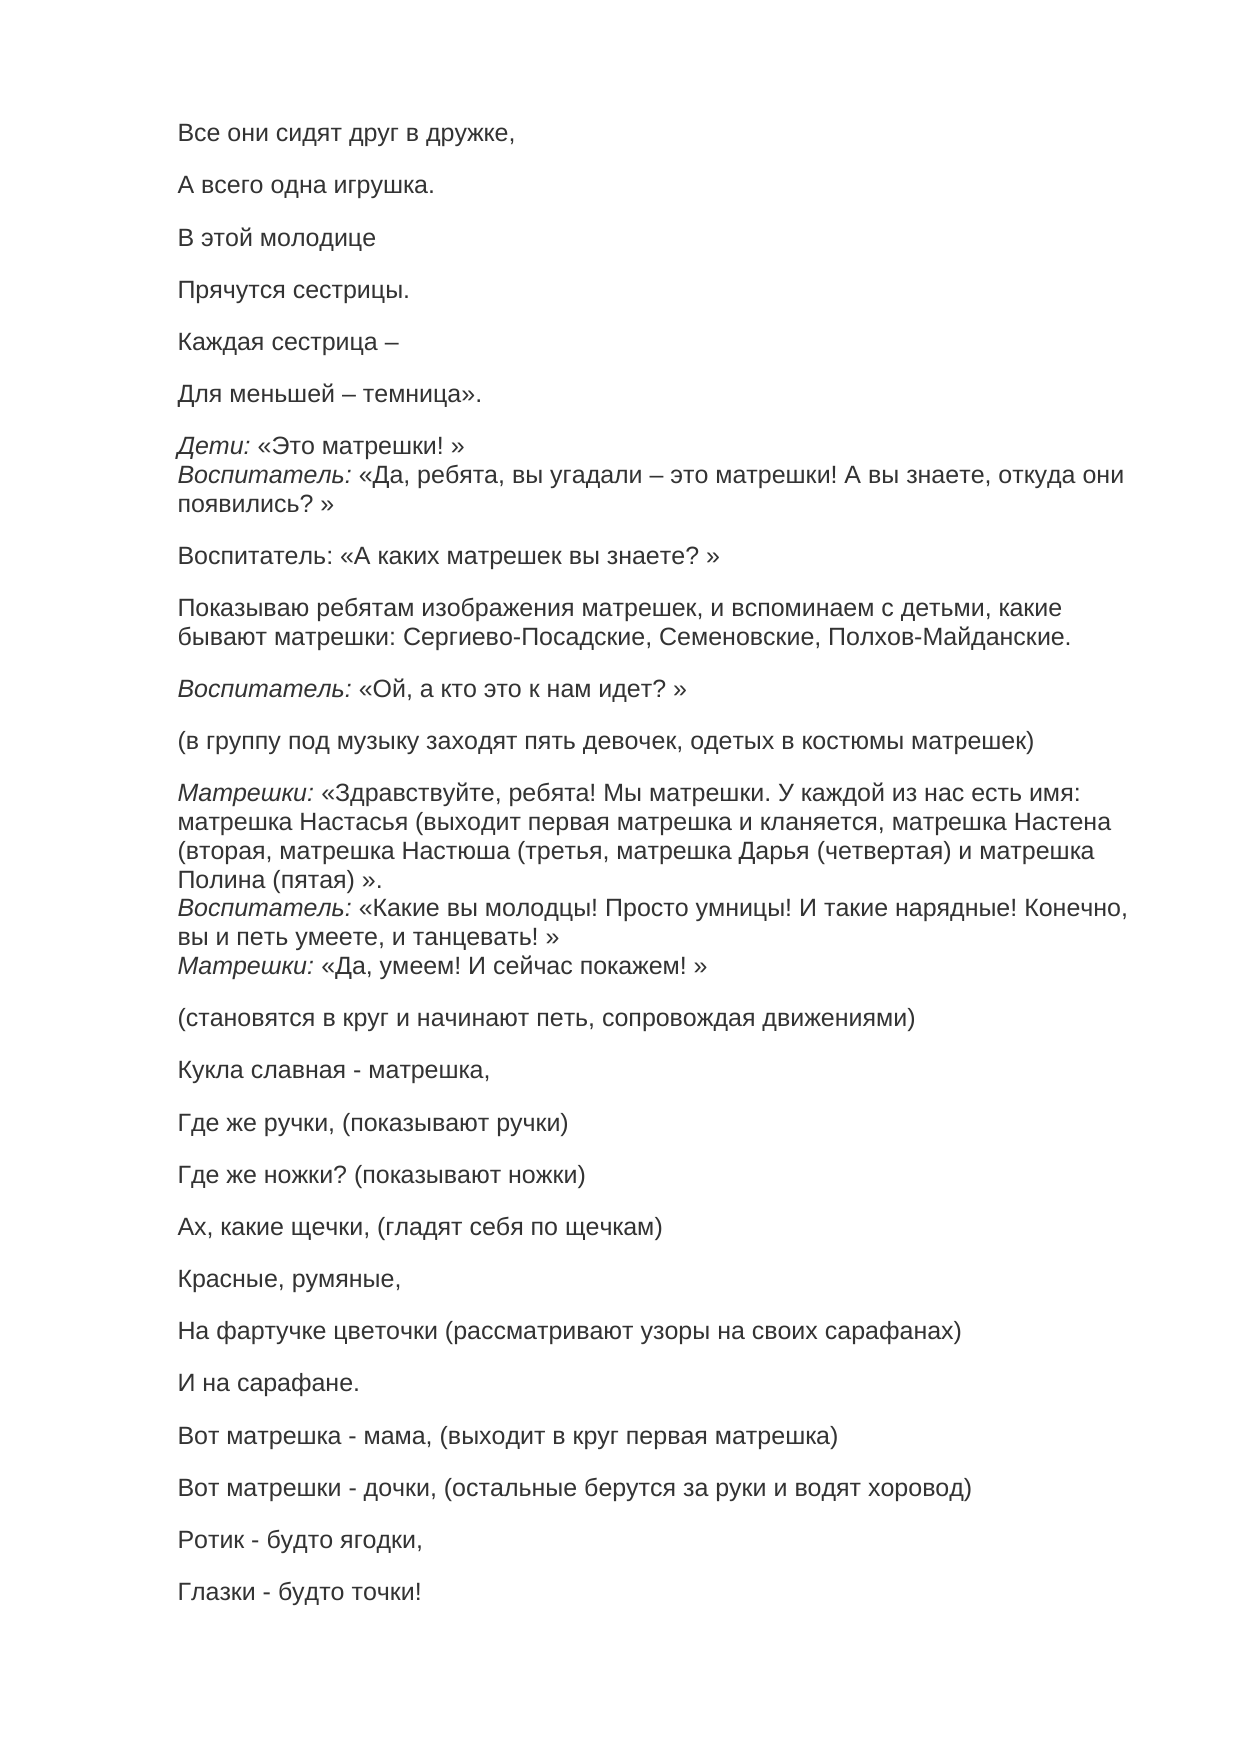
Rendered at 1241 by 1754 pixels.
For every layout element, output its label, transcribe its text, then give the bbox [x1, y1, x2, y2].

text А всего одна игрушка. [177, 170, 1152, 199]
text (в группу под музыку заходят пять девочек, одетых в костюмы матрешек) [177, 726, 1152, 755]
text Воспитатель: «Да, ребята, вы угадали – это матрешки! А вы знаете, откуда они появились? » [177, 460, 1152, 517]
text Воспитатель: «Ой, а кто это к нам идет? » [177, 674, 1152, 703]
text Матрешки: «Да, умеем! И сейчас покажем! » [177, 951, 1152, 980]
text Все они сидят друг в дружке, [177, 118, 1152, 147]
text Вот матрешка - мама, (выходит в круг первая матрешка) [177, 1421, 1152, 1449]
text В этой молодице [177, 222, 1152, 251]
text Прячутся сестрицы. [177, 275, 1152, 303]
text Кукла славная - матрешка, [177, 1055, 1152, 1084]
text На фартучке цветочки (рассматривают узоры на своих сарафанах) [177, 1316, 1152, 1345]
text Красные, румяные, [177, 1264, 1152, 1293]
text Каждая сестрица – [177, 327, 1152, 356]
text Воспитатель: «А каких матрешек вы знаете? » [177, 541, 1152, 570]
text Ротик - будто ягодки, [177, 1525, 1152, 1554]
text Дети: «Это матрешки! » [177, 431, 1152, 460]
text Вот матрешки - дочки, (остальные берутся за руки и водят хоровод) [177, 1473, 1152, 1502]
text Показываю ребятам изображения матрешек, и вспоминаем с детьми, какие бывают матрешки: Сергиево-Посадские, Семеновские, Полхов-Майданские. [177, 593, 1152, 651]
text Для меньшей – темница». [177, 379, 1152, 408]
text Где же ручки, (показывают ручки) [177, 1107, 1152, 1136]
text Глазки - будто точки! [177, 1577, 1152, 1606]
text (становятся в круг и начинают петь, сопровождая движениями) [177, 1003, 1152, 1032]
text Матрешки: «Здравствуйте, ребята! Мы матрешки. У каждой из нас есть имя: матрешка Настасья (выходит первая матрешка и кланяется, матрешка Настена (вторая, матрешка Настюша (третья, матрешка Дарья (четвертая) и матрешка Полина (пятая) ». [177, 778, 1152, 893]
text Ах, какие щечки, (гладят себя по щечкам) [177, 1212, 1152, 1241]
text Где же ножки? (показывают ножки) [177, 1160, 1152, 1188]
text И на сарафане. [177, 1368, 1152, 1397]
text Воспитатель: «Какие вы молодцы! Просто умницы! И такие нарядные! Конечно, вы и петь умеете, и танцевать! » [177, 893, 1152, 951]
